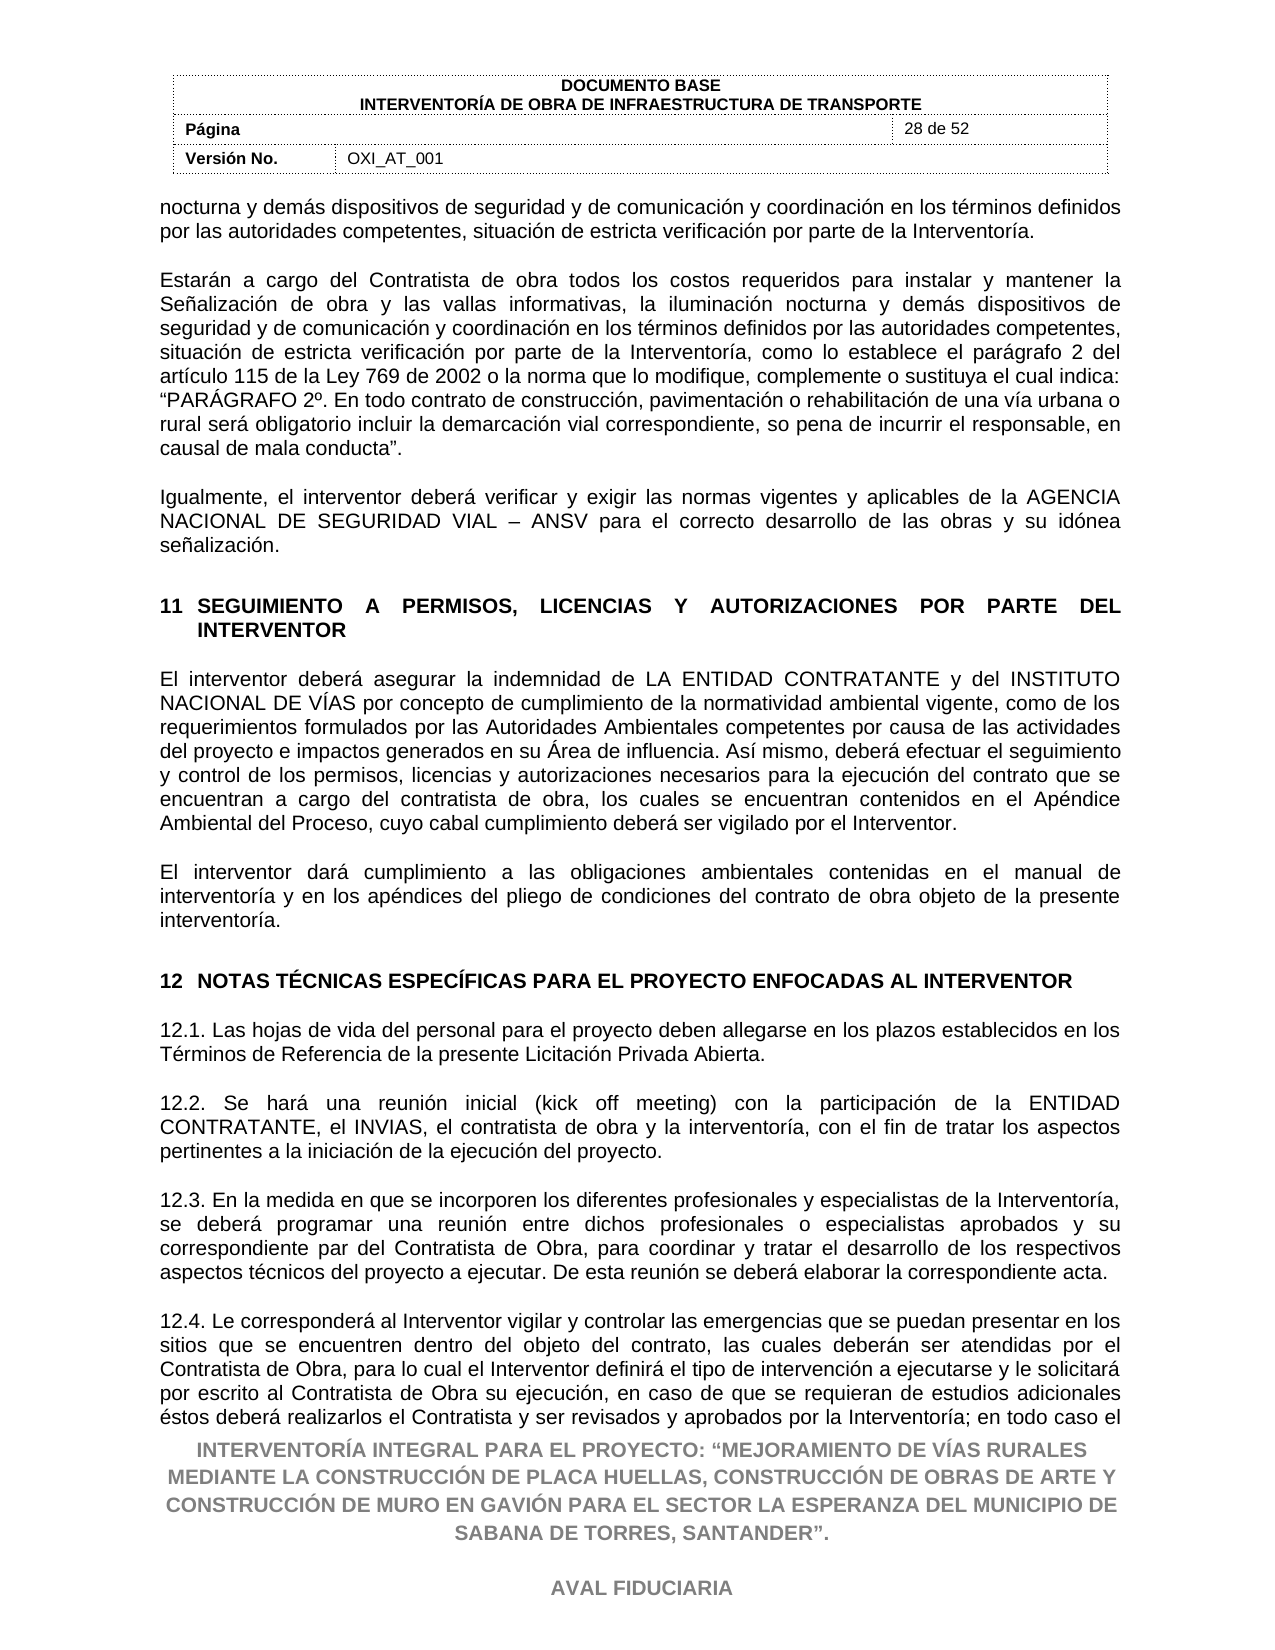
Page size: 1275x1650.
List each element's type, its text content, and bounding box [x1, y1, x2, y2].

text 12.1. Las hojas de vida del personal para el proyecto deben allegarse en los plazos establecidos en los Términos de Referencia de la presente Licitación Privada Abierta. [159, 1018, 1122, 1066]
list SEGUIMIENTO A PERMISOS, LICENCIAS Y AUTORIZACIONES POR PARTE DEL INTERVENTOR [159, 594, 1122, 642]
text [159, 1309, 1122, 1428]
text Igualmente, el interventor deberá verificar y exigir las normas vigentes y aplicables de la AGENCIA NACIONAL DE SEGURIDAD VIAL – ANSV para el correcto desarrollo de las obras y su idónea señalización. [159, 485, 1122, 557]
text El interventor dará cumplimiento a las obligaciones ambientales contenidas en el manual de interventoría y en los apéndices del pliego de condiciones del contrato de obra objeto de la presente interventoría. [159, 860, 1122, 932]
text 12.2. Se hará una reunión inicial (kick off meeting) con la participación de la ENTIDAD CONTRATANTE, el INVIAS, el contratista de obra y la interventoría, con el fin de tratar los aspectos pertinentes a la iniciación de la ejecución del proyecto. [159, 1091, 1122, 1163]
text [159, 195, 1122, 243]
text El interventor deberá asegurar la indemnidad de LA ENTIDAD CONTRATANTE y del INSTITUTO NACIONAL DE VÍAS por concepto de cumplimiento de la normatividad ambiental vigente, como de los requerimientos formulados por las Autoridades Ambientales competentes por causa de las actividades del proyecto e impactos generados en su Área de influencia. Así mismo, deberá efectuar el seguimiento y control de los permisos, licencias y autorizaciones necesarios para la ejecución del contrato que se encuentran a cargo del contratista de obra, los cuales se encuentran contenidos en el Apéndice Ambiental del Proceso, cuyo cabal cumplimiento deberá ser vigilado por el Interventor. [159, 667, 1122, 835]
list NOTAS TÉCNICAS ESPECÍFICAS PARA EL PROYECTO ENFOCADAS AL INTERVENTOR [159, 969, 1122, 993]
text 12.3. En la medida en que se incorporen los diferentes profesionales y especialistas de la Interventoría, se deberá programar una reunión entre dichos profesionales o especialistas aprobados y su correspondiente par del Contratista de Obra, para coordinar y tratar el desarrollo de los respectivos aspectos técnicos del proyecto a ejecutar. De esta reunión se deberá elaborar la correspondiente acta. [159, 1188, 1122, 1284]
text Estarán a cargo del Contratista de obra todos los costos requeridos para instalar y mantener la Señalización de obra y las vallas informativas, la iluminación nocturna y demás dispositivos de seguridad y de comunicación y coordinación en los términos definidos por las autoridades competentes, situación de estricta verificación por parte de la Interventoría, como lo establece el parágrafo 2 del artículo 115 de la Ley 769 de 2002 o la norma que lo modifique, complemente o sustituya el cual indica: “PARÁGRAFO 2º. En todo contrato de construcción, pavimentación o rehabilitación de una vía urbana o rural será obligatorio incluir la demarcación vial correspondiente, so pena de incurrir el responsable, en causal de mala conducta”. [159, 268, 1122, 460]
